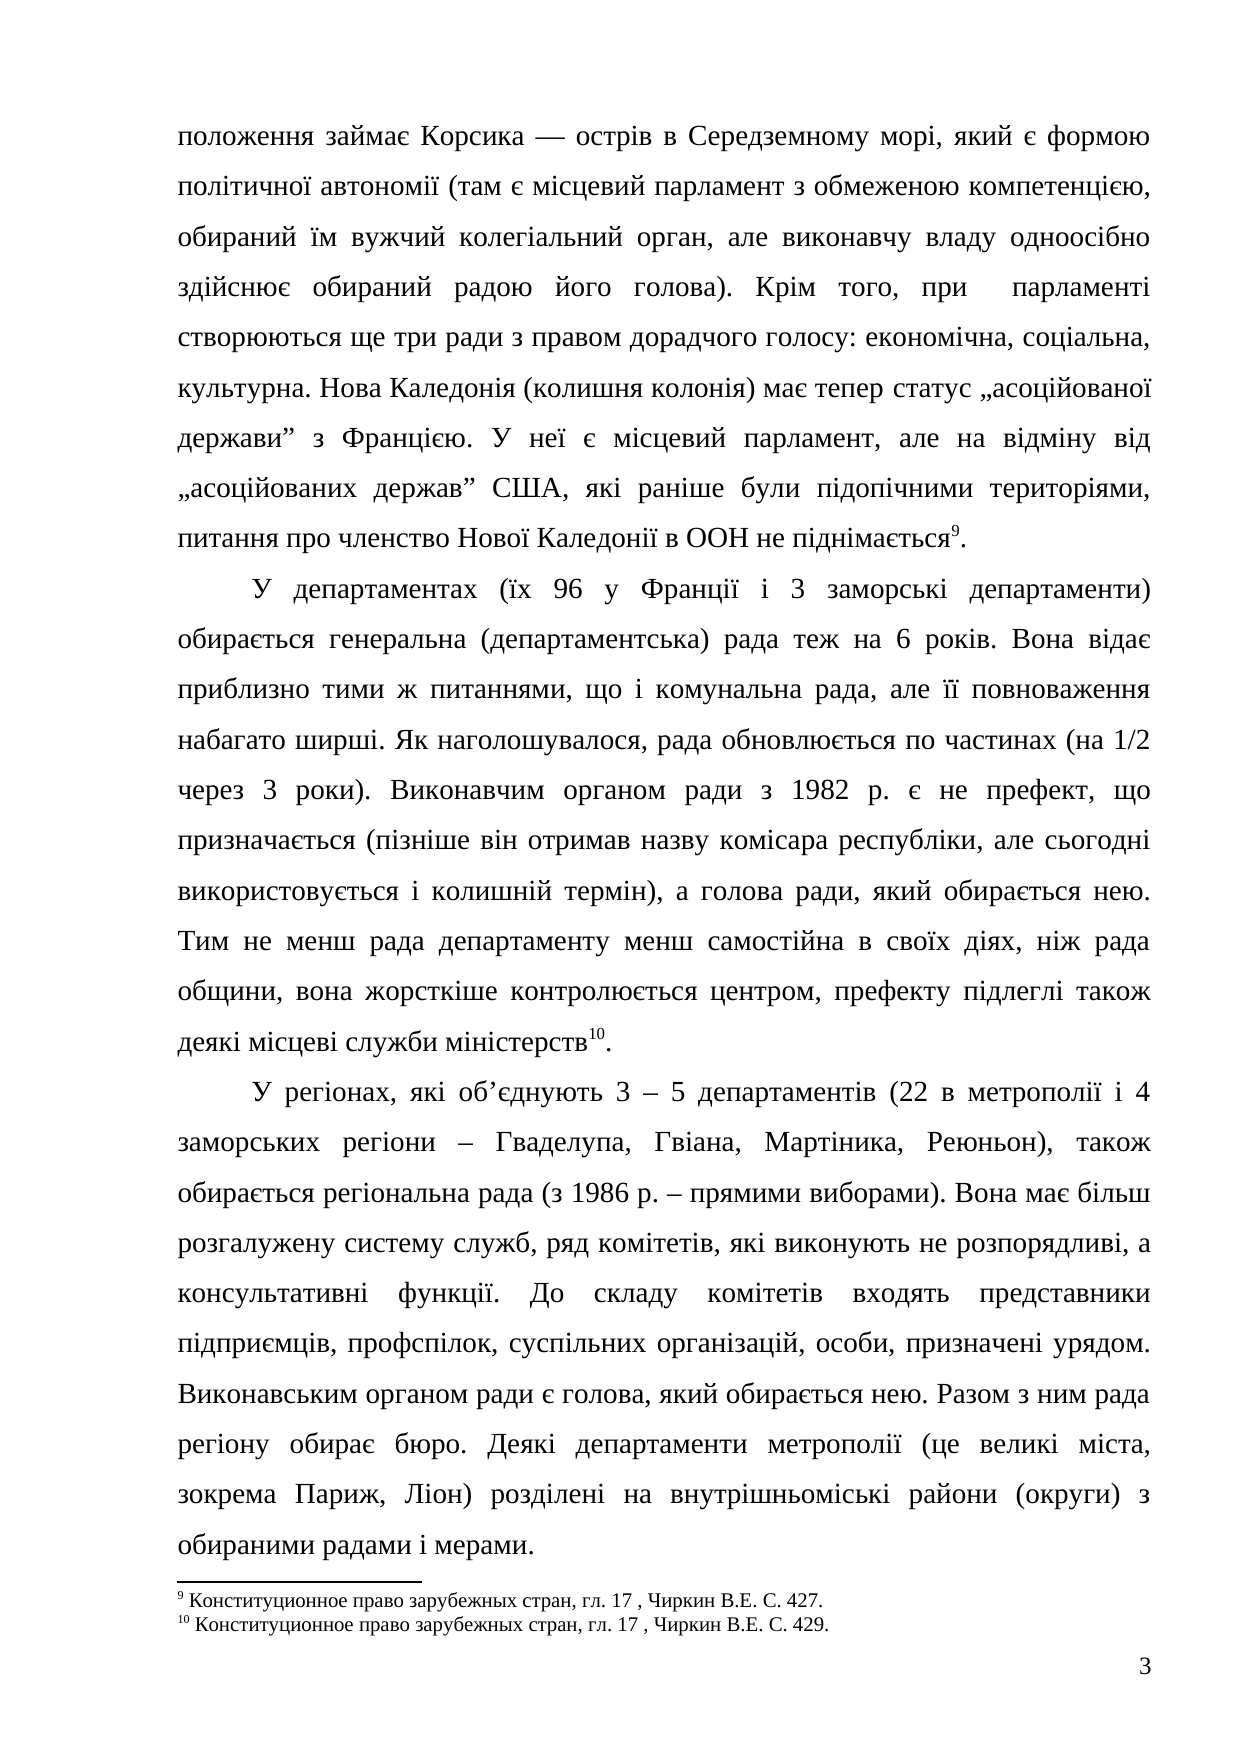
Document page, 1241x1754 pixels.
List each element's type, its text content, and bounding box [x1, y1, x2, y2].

text У департаментах (їх 96 у Франції і 3 заморські департаменти) обирається генеральна (департаментська) рада теж на 6 років. Вона відає приблизно тими ж питаннями, що і комунальна рада, але її повноваження набагато ширші. Як наголошувалося, рада обновлюється по частинах (на 1/2 через 3 роки). Виконавчим органом ради з 1982 р. є не префект, що призначається (пізніше він отримав назву комісара республіки, але сьогодні використовується і колишній термін), а голова ради, який обирається нею. Тим не менш рада департаменту менш самостійна в своїх діях, ніж рада общини, вона жорсткіше контролюється центром, префекту підлеглі також деякі місцеві служби міністерств. [177, 571, 1152, 1057]
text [177, 118, 1152, 554]
text У регіонах, які об’єднують 3 – 5 департаментів (22 в метрополії і 4 заморських регіони – Гваделупа, Гвіана, Мартіника, Реюньон), також обирається регіональна рада (з 1986 р. – прямими виборами). Вона має більш розгалужену систему служб, ряд комітетів, які виконують не розпорядливі, а консультативні функції. До складу комітетів входять представники підприємців, профспілок, суспільних організацій, особи, призначені урядом. Виконавським органом ради є голова, який обирається нею. Разом з ним рада регіону обирає бюро. Деякі департаменти метрополії (це великі міста, зокрема Париж, Ліон) розділені на внутрішньоміські райони (округи) з обираними радами і мерами. [177, 1074, 1152, 1560]
